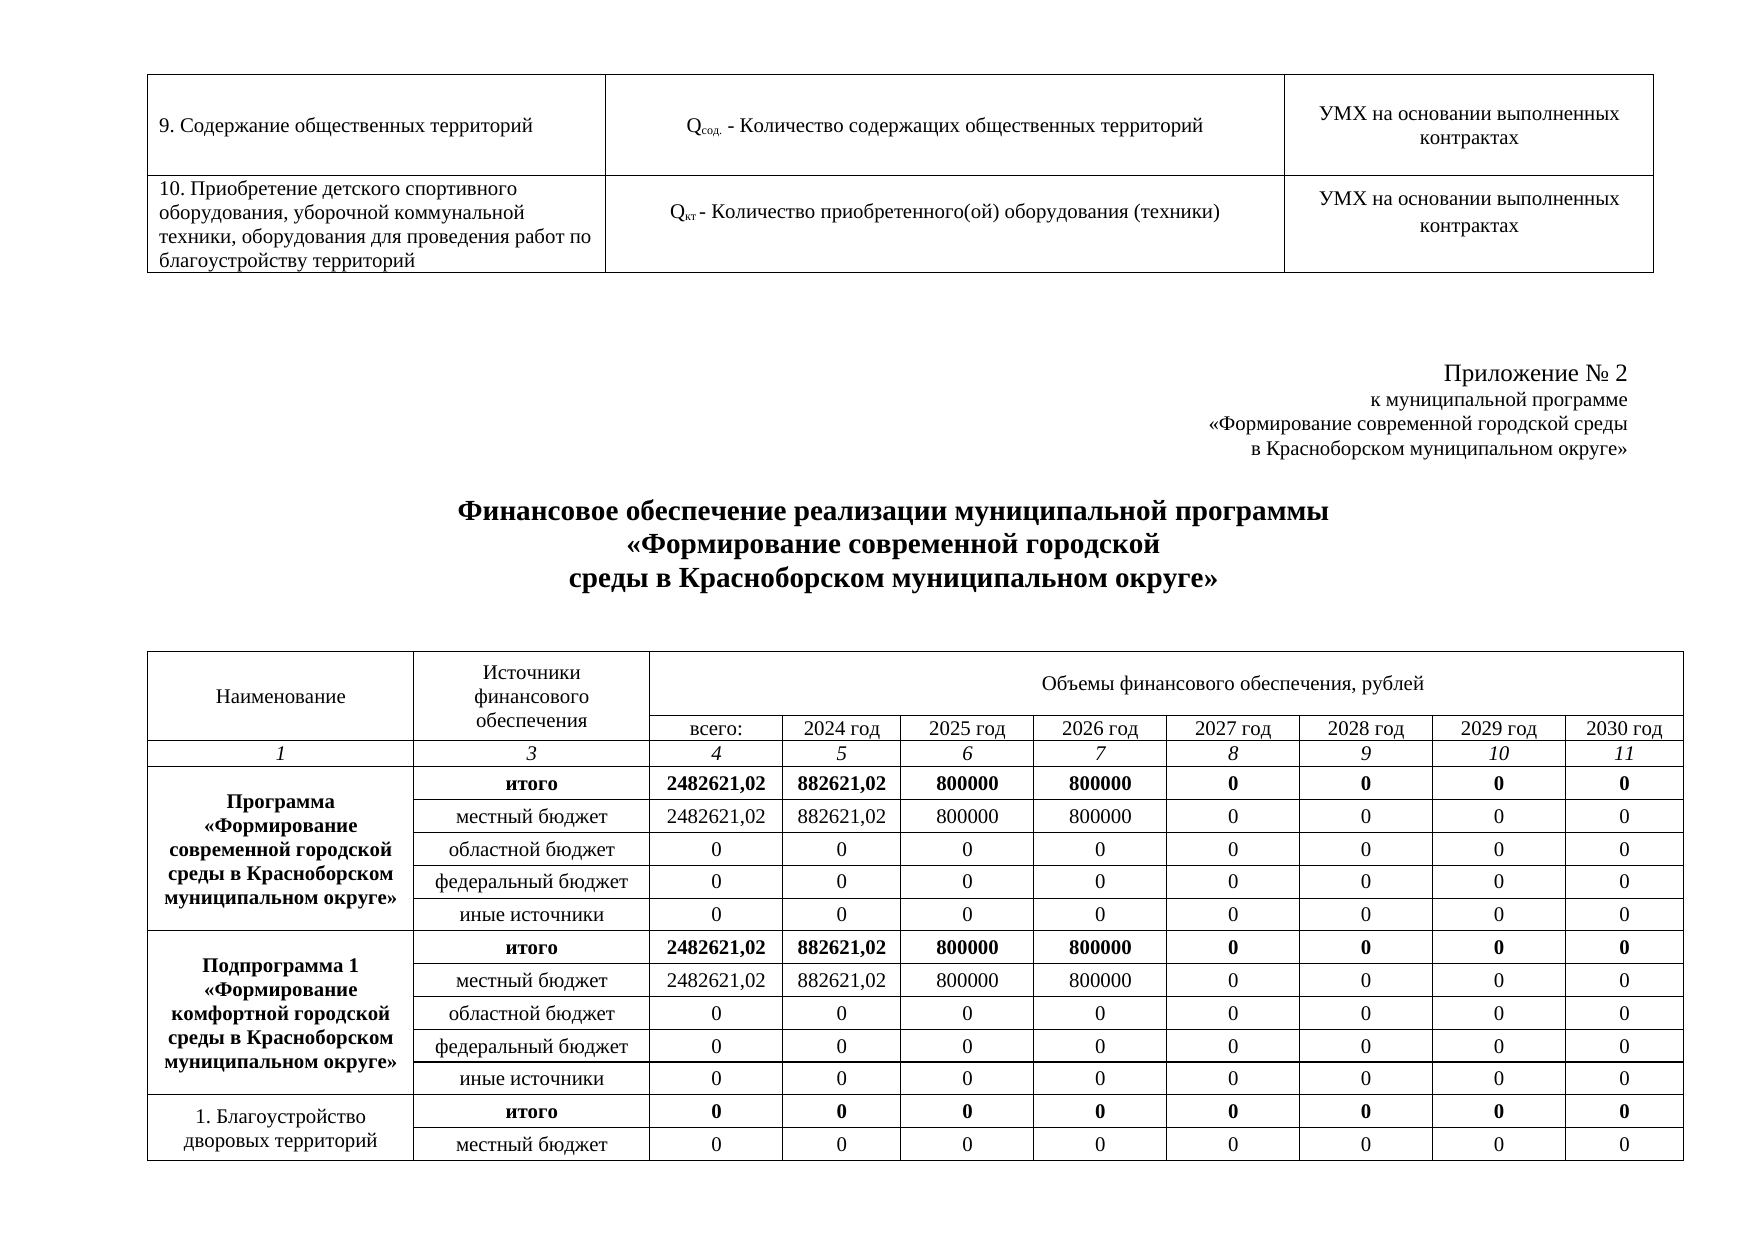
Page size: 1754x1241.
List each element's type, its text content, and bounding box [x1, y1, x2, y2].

table_cell 0 [650, 997, 782, 1029]
table_cell 800000 [901, 964, 1033, 996]
table_header [650, 652, 782, 714]
table_cell 0 [1433, 997, 1565, 1029]
table_cell 0 [901, 997, 1033, 1029]
table_cell 0 [1433, 833, 1565, 864]
table_cell 0 [1433, 964, 1565, 996]
table_header Объемы финансового обеспечения, рублей [783, 652, 1683, 714]
table_cell федеральный бюджет [414, 1030, 649, 1061]
table_cell 0 [1433, 1030, 1565, 1061]
table_cell 0 [1034, 899, 1166, 930]
table_cell 0 [1433, 767, 1565, 799]
table_cell 0 [1566, 997, 1683, 1029]
table_cell 0 [1300, 1095, 1432, 1127]
table_cell местный бюджет [414, 1128, 649, 1160]
table_cell 4 [650, 741, 782, 766]
table_cell 0 [1167, 1063, 1299, 1094]
table_cell 5 [783, 741, 900, 766]
table_cell 2025 год [901, 716, 1033, 739]
table_cell 0 [1167, 866, 1299, 897]
table_cell 2482621,02 [650, 964, 782, 996]
table_cell 800000 [1034, 767, 1166, 799]
table_cell 800000 [1034, 800, 1166, 832]
table_cell 800000 [901, 767, 1033, 799]
table_cell Qкт - Количество приобретенного(ой) оборудования (техники) [606, 176, 1284, 272]
table_cell местный бюджет [414, 800, 649, 832]
table_cell 0 [1433, 931, 1565, 963]
table_cell 0 [650, 1063, 782, 1094]
table_cell 0 [1167, 899, 1299, 930]
table_cell 1. Благоустройство дворовых территорий [148, 1095, 413, 1160]
table_cell 0 [1300, 1128, 1432, 1160]
table_cell 0 [1566, 1128, 1683, 1160]
table_cell 2482621,02 [650, 931, 782, 963]
table_cell Программа «Формирование современной городской среды в Красноборском муниципальном округе» [148, 767, 413, 930]
table_cell 9. Содержание общественных территорий [148, 75, 605, 175]
table_cell 0 [1566, 964, 1683, 996]
table_cell Подпрограмма 1 «Формирование комфортной городской среды в Красноборском муниципальном округе» [148, 931, 413, 1094]
table_cell 0 [650, 1030, 782, 1061]
table_cell 2482621,02 [650, 767, 782, 799]
table_cell 2029 год [1433, 716, 1565, 739]
table_cell 0 [1167, 833, 1299, 864]
table_cell 0 [901, 833, 1033, 864]
table_cell 0 [1300, 1063, 1432, 1094]
table_cell 0 [1566, 1030, 1683, 1061]
table_cell 0 [901, 1063, 1033, 1094]
table_cell 0 [783, 1128, 900, 1160]
table_cell 0 [650, 833, 782, 864]
table_cell 0 [783, 866, 900, 897]
table_cell 0 [1433, 899, 1565, 930]
table_cell 0 [1433, 1128, 1565, 1160]
table_cell 0 [650, 866, 782, 897]
table_cell 0 [1300, 866, 1432, 897]
table_cell 0 [1167, 1128, 1299, 1160]
table_cell 7 [1034, 741, 1166, 766]
table_cell 0 [1300, 833, 1432, 864]
table_cell УМХ на основании выполненных контрактах [1285, 176, 1653, 272]
table_cell 0 [1034, 1128, 1166, 1160]
table_cell всего: [650, 716, 782, 739]
table_cell 0 [1566, 800, 1683, 832]
table_cell 0 [901, 1095, 1033, 1127]
table_cell 882621,02 [783, 800, 900, 832]
table_cell 0 [783, 899, 900, 930]
table_cell 0 [1566, 767, 1683, 799]
table_cell 3 [414, 741, 649, 766]
table_cell 6 [901, 741, 1033, 766]
table_cell 882621,02 [783, 964, 900, 996]
table_cell областной бюджет [414, 833, 649, 864]
table_cell 10. Приобретение детского спортивного оборудования, уборочной коммунальной техники, оборудования для проведения работ по благоустройству территорий [148, 176, 605, 272]
table_cell 0 [1167, 931, 1299, 963]
table_cell федеральный бюджет [414, 866, 649, 897]
table_header Источники финансового обеспечения [414, 652, 649, 739]
table_cell 800000 [901, 800, 1033, 832]
table_cell итого [414, 931, 649, 963]
table_cell 0 [783, 833, 900, 864]
table_cell 0 [1034, 866, 1166, 897]
table_cell 0 [650, 1095, 782, 1127]
table_cell 10 [1433, 741, 1565, 766]
table_cell 0 [1167, 767, 1299, 799]
table_cell 0 [1167, 800, 1299, 832]
table_cell 0 [1300, 800, 1432, 832]
table_cell 2024 год [783, 716, 900, 739]
table_cell 800000 [1034, 931, 1166, 963]
table_cell 0 [1167, 997, 1299, 1029]
table_cell 0 [1034, 1063, 1166, 1094]
table_cell 0 [1034, 997, 1166, 1029]
table_cell местный бюджет [414, 964, 649, 996]
table_cell 2030 год [1566, 716, 1683, 739]
table_cell 1 [148, 741, 413, 766]
table_cell Финансовое обеспечение реализации муниципальной программы «Формирование современной городской среды в Красноборском муниципальном округе» [148, 460, 1639, 594]
table_cell 0 [1300, 997, 1432, 1029]
table_cell 0 [901, 1030, 1033, 1061]
table_cell 800000 [1034, 964, 1166, 996]
table_cell 0 [1167, 964, 1299, 996]
table_cell 2482621,02 [650, 800, 782, 832]
table_cell 882621,02 [783, 767, 900, 799]
table_cell областной бюджет [414, 997, 649, 1029]
table_cell 0 [783, 1063, 900, 1094]
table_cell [1285, 75, 1653, 175]
table_cell 0 [1034, 1030, 1166, 1061]
table_cell 882621,02 [783, 931, 900, 963]
table_cell 0 [1566, 899, 1683, 930]
table_cell Qсод. - Количество содержащих общественных территорий [606, 75, 1284, 175]
table_cell 0 [901, 899, 1033, 930]
table_cell 0 [1566, 866, 1683, 897]
table_cell 0 [783, 1030, 900, 1061]
table_cell 0 [1300, 1030, 1432, 1061]
table_cell 0 [1300, 931, 1432, 963]
table_cell 0 [1034, 1095, 1166, 1127]
table_cell 9 [1300, 741, 1432, 766]
table_cell 0 [1566, 833, 1683, 864]
table_cell 2026 год [1034, 716, 1166, 739]
table_cell 0 [1034, 833, 1166, 864]
table_cell 0 [783, 997, 900, 1029]
table_cell итого [414, 1095, 649, 1127]
table_cell 0 [1566, 931, 1683, 963]
table_cell 800000 [901, 931, 1033, 963]
table_cell 0 [1433, 1095, 1565, 1127]
table_cell 11 [1566, 741, 1683, 766]
table_cell 8 [1167, 741, 1299, 766]
table_cell 0 [901, 866, 1033, 897]
table_cell 0 [1433, 866, 1565, 897]
table_cell 0 [1300, 964, 1432, 996]
table_cell 0 [1433, 800, 1565, 832]
table_cell 0 [1566, 1095, 1683, 1127]
table_cell 0 [1300, 899, 1432, 930]
table_cell 2027 год [1167, 716, 1299, 739]
table_cell 0 [1167, 1095, 1299, 1127]
table_cell 0 [1566, 1063, 1683, 1094]
table_cell иные источники [414, 899, 649, 930]
table_cell 0 [783, 1095, 900, 1127]
table_cell 0 [650, 1128, 782, 1160]
table_cell иные источники [414, 1063, 649, 1094]
table_header Наименование [148, 652, 413, 739]
table_cell 0 [1433, 1063, 1565, 1094]
table_cell 2028 год [1300, 716, 1432, 739]
table_cell 0 [1167, 1030, 1299, 1061]
table_cell итого [414, 767, 649, 799]
table_cell 0 [650, 899, 782, 930]
table_cell Приложение № 2 к муниципальной программе «Формирование современной городской среды в Красноборском муниципальном округе» [148, 273, 1639, 459]
table_cell 0 [901, 1128, 1033, 1160]
table_cell 0 [1300, 767, 1432, 799]
